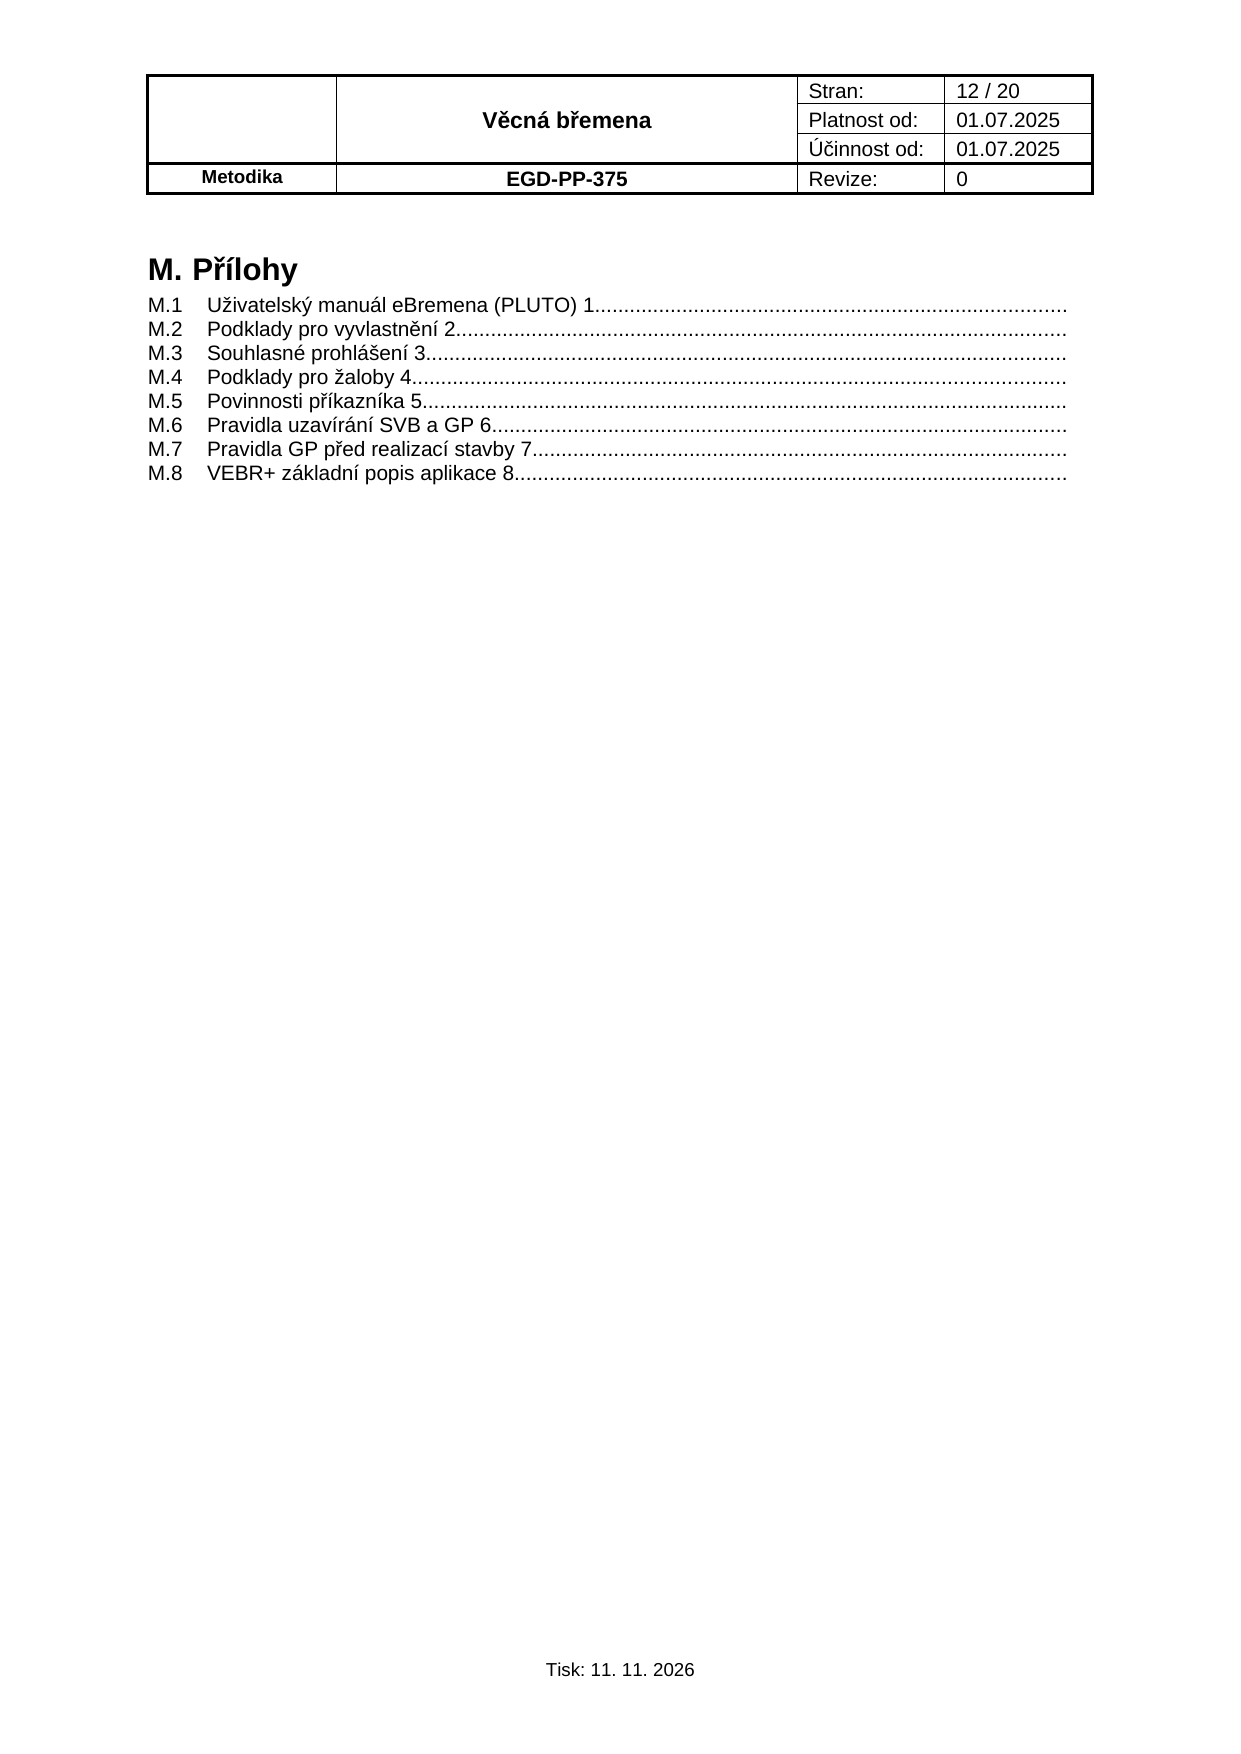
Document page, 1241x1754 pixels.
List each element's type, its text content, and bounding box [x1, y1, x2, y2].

text M.4 Podklady pro žaloby 4 16 [148, 365, 1033, 389]
text M.8 VEBR+ základní popis aplikace 8 20 [148, 461, 1033, 485]
text M.6 Pravidla uzavírání SVB a GP 6 18 [148, 413, 1033, 437]
list Přílohy [148, 251, 1092, 287]
text M.5 Povinnosti příkazníka 5 17 [148, 389, 1033, 413]
text M.1 Uživatelský manuál eBremena (PLUTO) 1 13 [148, 293, 1033, 317]
text M.7 Pravidla GP před realizací stavby 7 19 [148, 437, 1033, 461]
text M.2 Podklady pro vyvlastnění 2 14 [148, 317, 1033, 341]
text M.3 Souhlasné prohlášení 3 15 [148, 341, 1033, 365]
